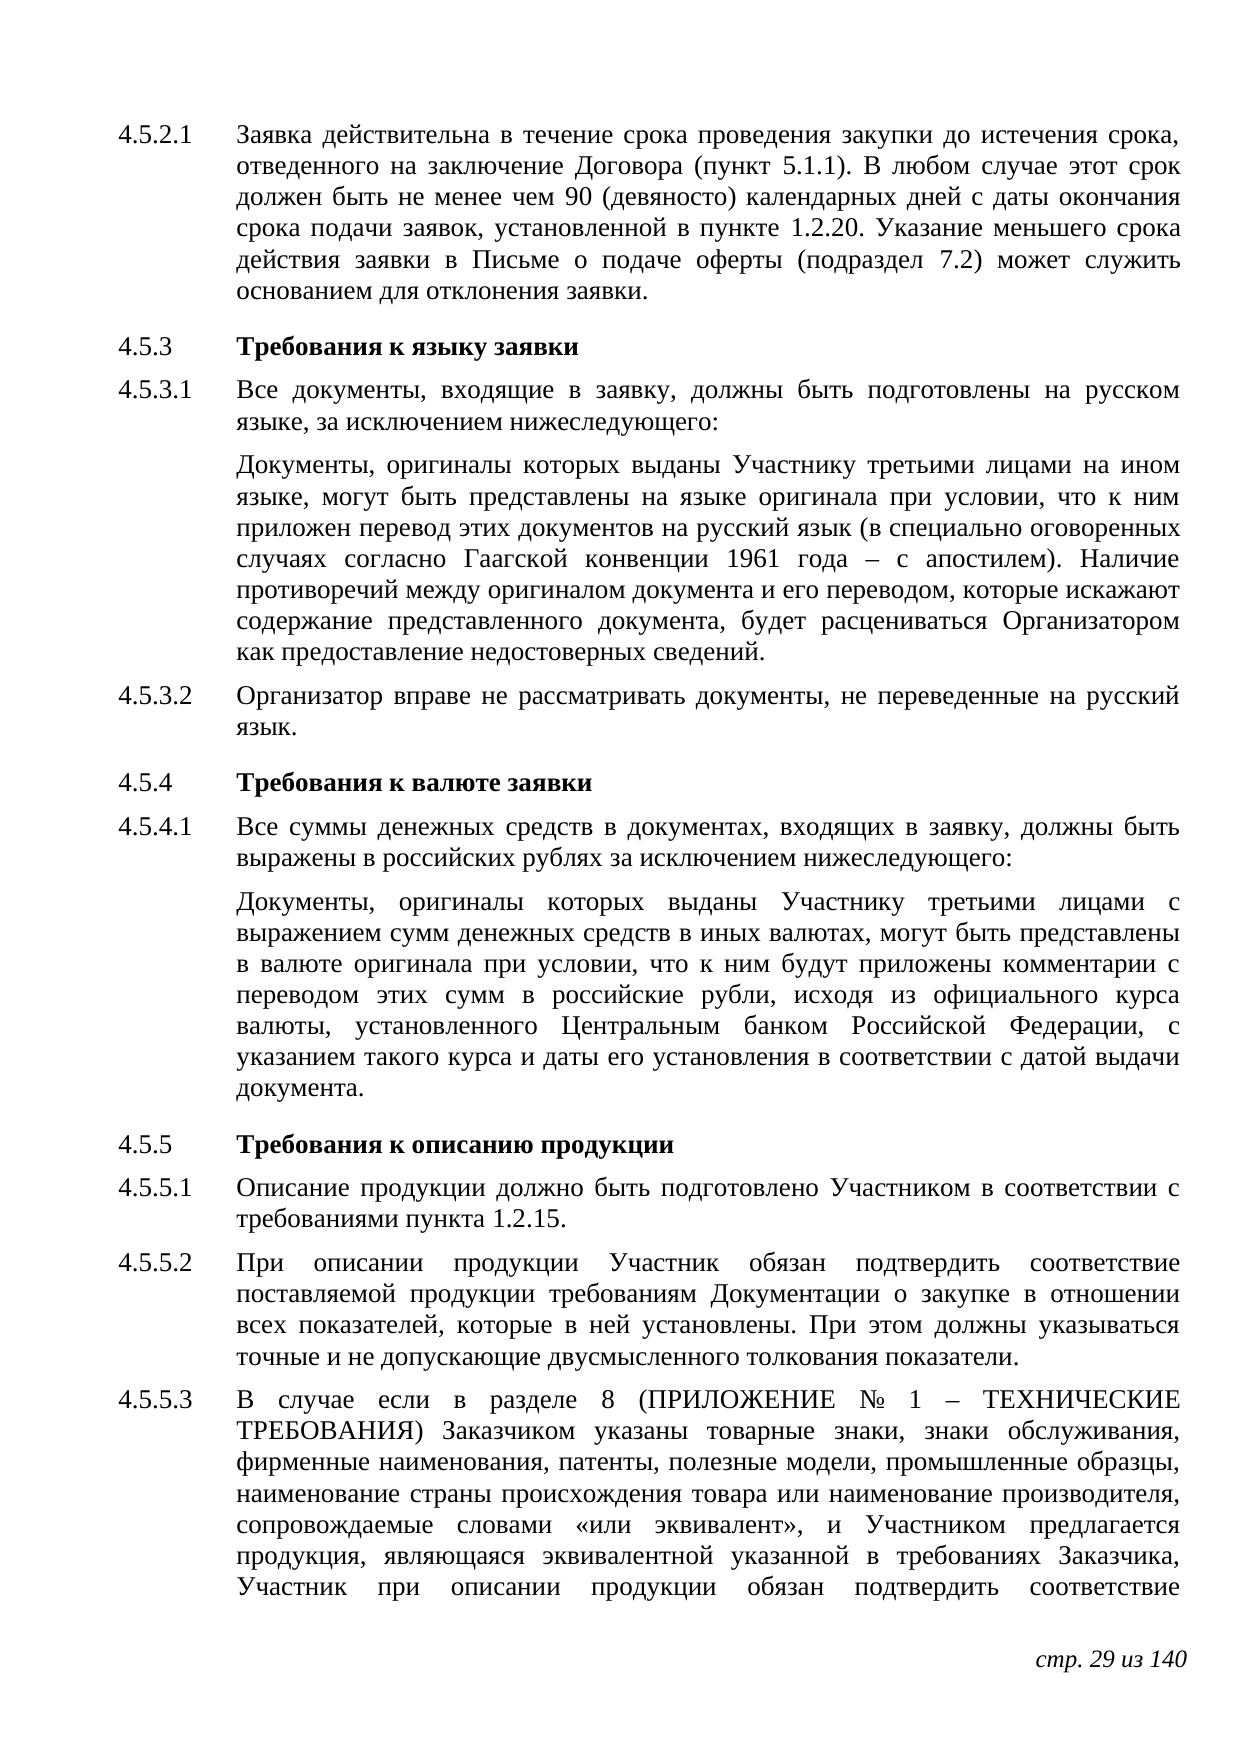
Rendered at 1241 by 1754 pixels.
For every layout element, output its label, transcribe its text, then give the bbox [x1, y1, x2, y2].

text При описании продукции Участник обязан подтвердить соответствие поставляемой продукции требованиям Документации о закупке в отношении всех показателей, которые в ней установлены. При этом должны указываться точные и не допускающие двусмысленного толкования показатели. [118, 1246, 1181, 1371]
list Все суммы денежных средств в документах, входящих в заявку, должны быть выражены в российских рублях за исключением нижеследующего: [118, 810, 1181, 872]
text Заявка действительна в течение срока проведения закупки до истечения срока, отведенного на заключение Договора (пункт 5.1.1). В любом случае этот срок должен быть не менее чем 90 (девяносто) календарных дней с даты окончания срока подачи заявок, установленной в пункте 1.2.20. Указание меньшего срока действия заявки в Письме о подаче оферты (подраздел 7.2) может служить основанием для отклонения заявки. [118, 118, 1181, 305]
text Требования к языку заявки [118, 330, 1181, 361]
text Требования к валюте заявки [118, 766, 1181, 797]
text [118, 1383, 1181, 1601]
text Документы, оригиналы которых выданы Участнику третьими лицами на ином языке, могут быть представлены на языке оригинала при условии, что к ним приложен перевод этих документов на русский язык (в специально оговоренных случаях согласно Гаагской конвенции 1961 года – с апостилем). Наличие противоречий между оригиналом документа и его переводом, которые искажают содержание представленного документа, будет расцениваться Организатором как предоставление недостоверных сведений. [236, 448, 1181, 666]
list Все документы, входящие в заявку, должны быть подготовлены на русском языке, за исключением нижеследующего: [118, 374, 1181, 436]
text Документы, оригиналы которых выданы Участнику третьими лицами с выражением сумм денежных средств в иных валютах, могут быть представлены в валюте оригинала при условии, что к ним будут приложены комментарии с переводом этих сумм в российские рубли, исходя из официального курса валюты, установленного Центральным банком Российской Федерации, с указанием такого курса и даты его установления в соответствии с датой выдачи документа. [236, 885, 1181, 1103]
text Описание продукции должно быть подготовлено Участником в соответствии с требованиями пункта 1.2.15. [118, 1171, 1181, 1234]
text Требования к описанию продукции [118, 1128, 1181, 1159]
list Организатор вправе не рассматривать документы, не переведенные на русский язык. [118, 679, 1181, 741]
